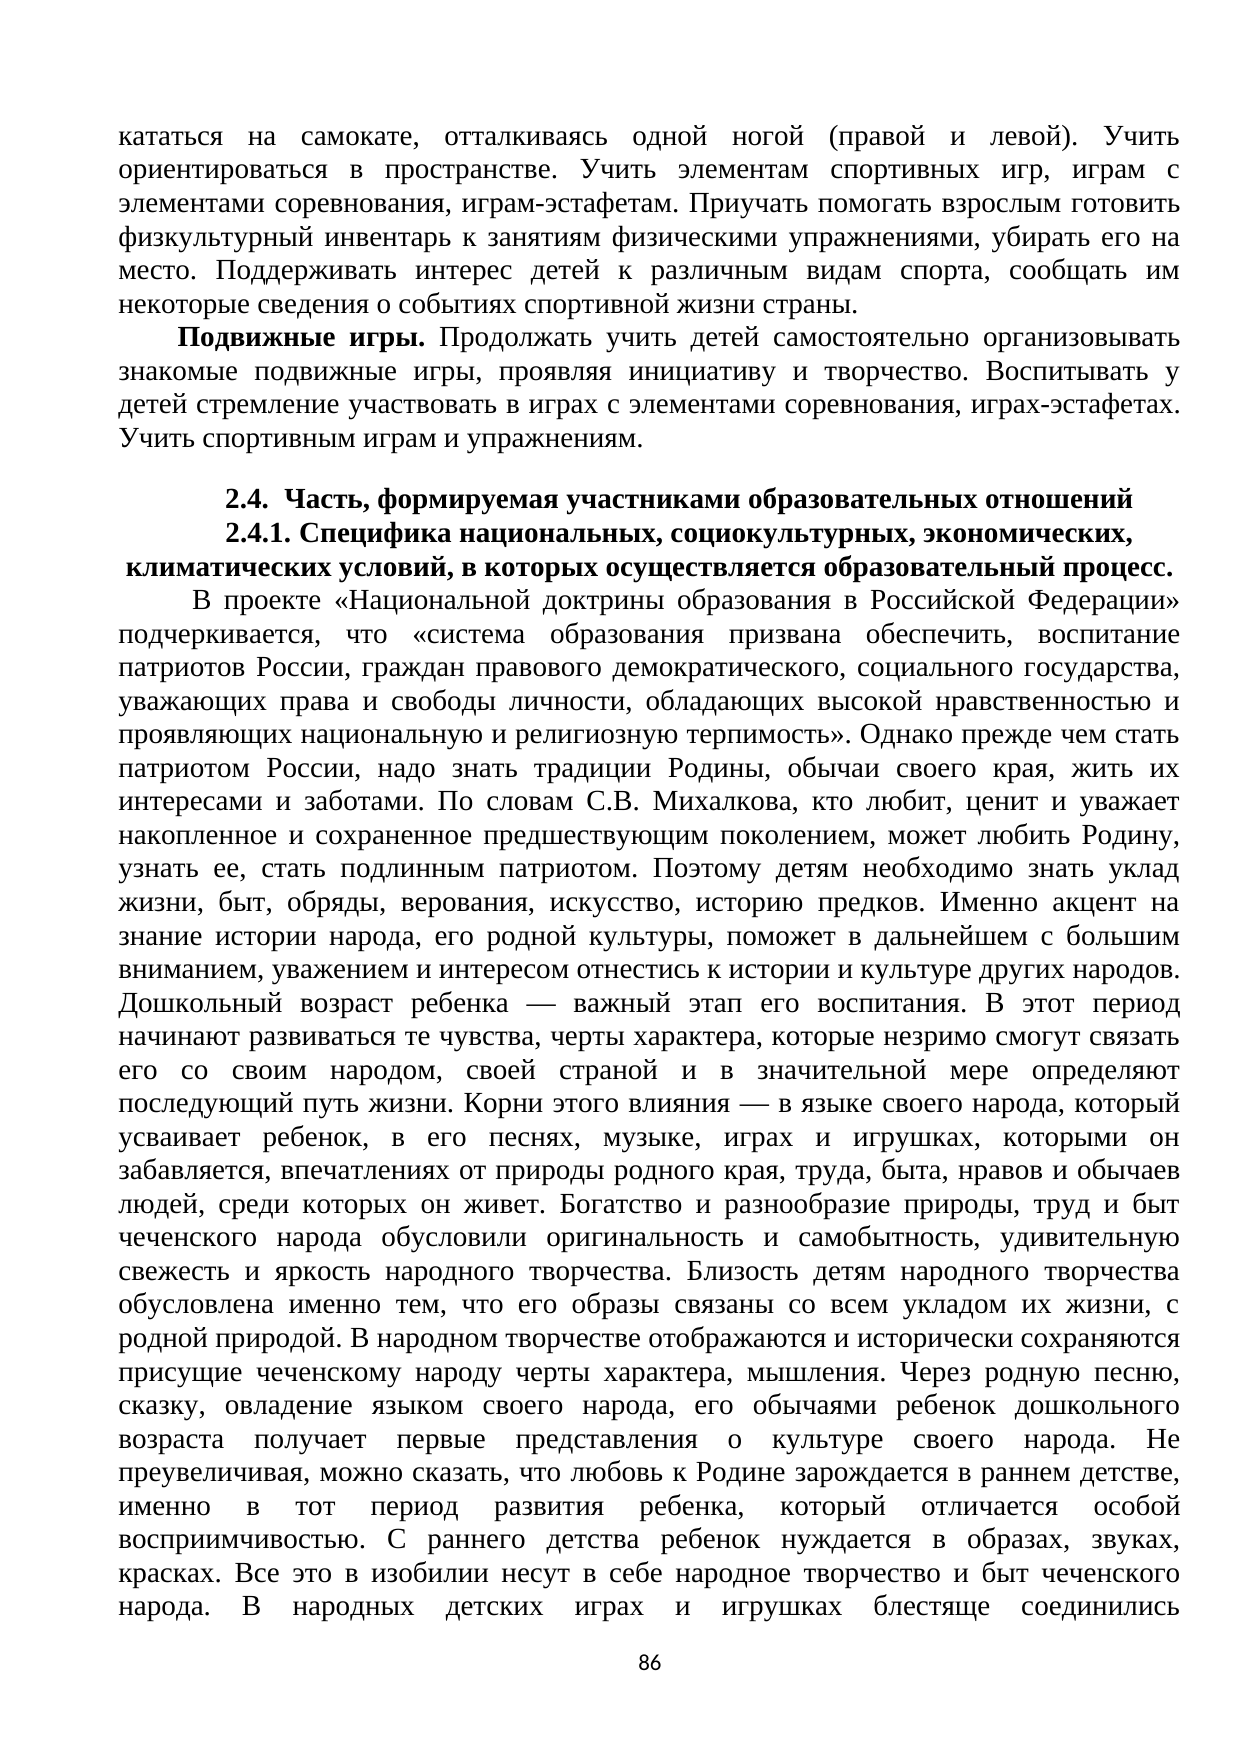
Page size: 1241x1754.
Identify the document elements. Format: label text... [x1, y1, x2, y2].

list Специфика национальных, социокультурных, экономических, [177, 515, 1181, 549]
text Подвижные игры. Продолжать учить детей самостоятельно организовывать знакомые подвижные игры, проявляя инициативу и творчество. Воспитывать у детей стремление участвовать в играх с элементами соревнования, играх-эстафетах. Учить спортивным играм и упражнениям. [118, 319, 1181, 453]
list Часть, формируемая участниками образовательных отношений [177, 482, 1181, 515]
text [118, 118, 1181, 319]
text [118, 582, 1181, 1622]
text климатических условий, в которых осуществляется образовательный процесс. [118, 549, 1181, 582]
